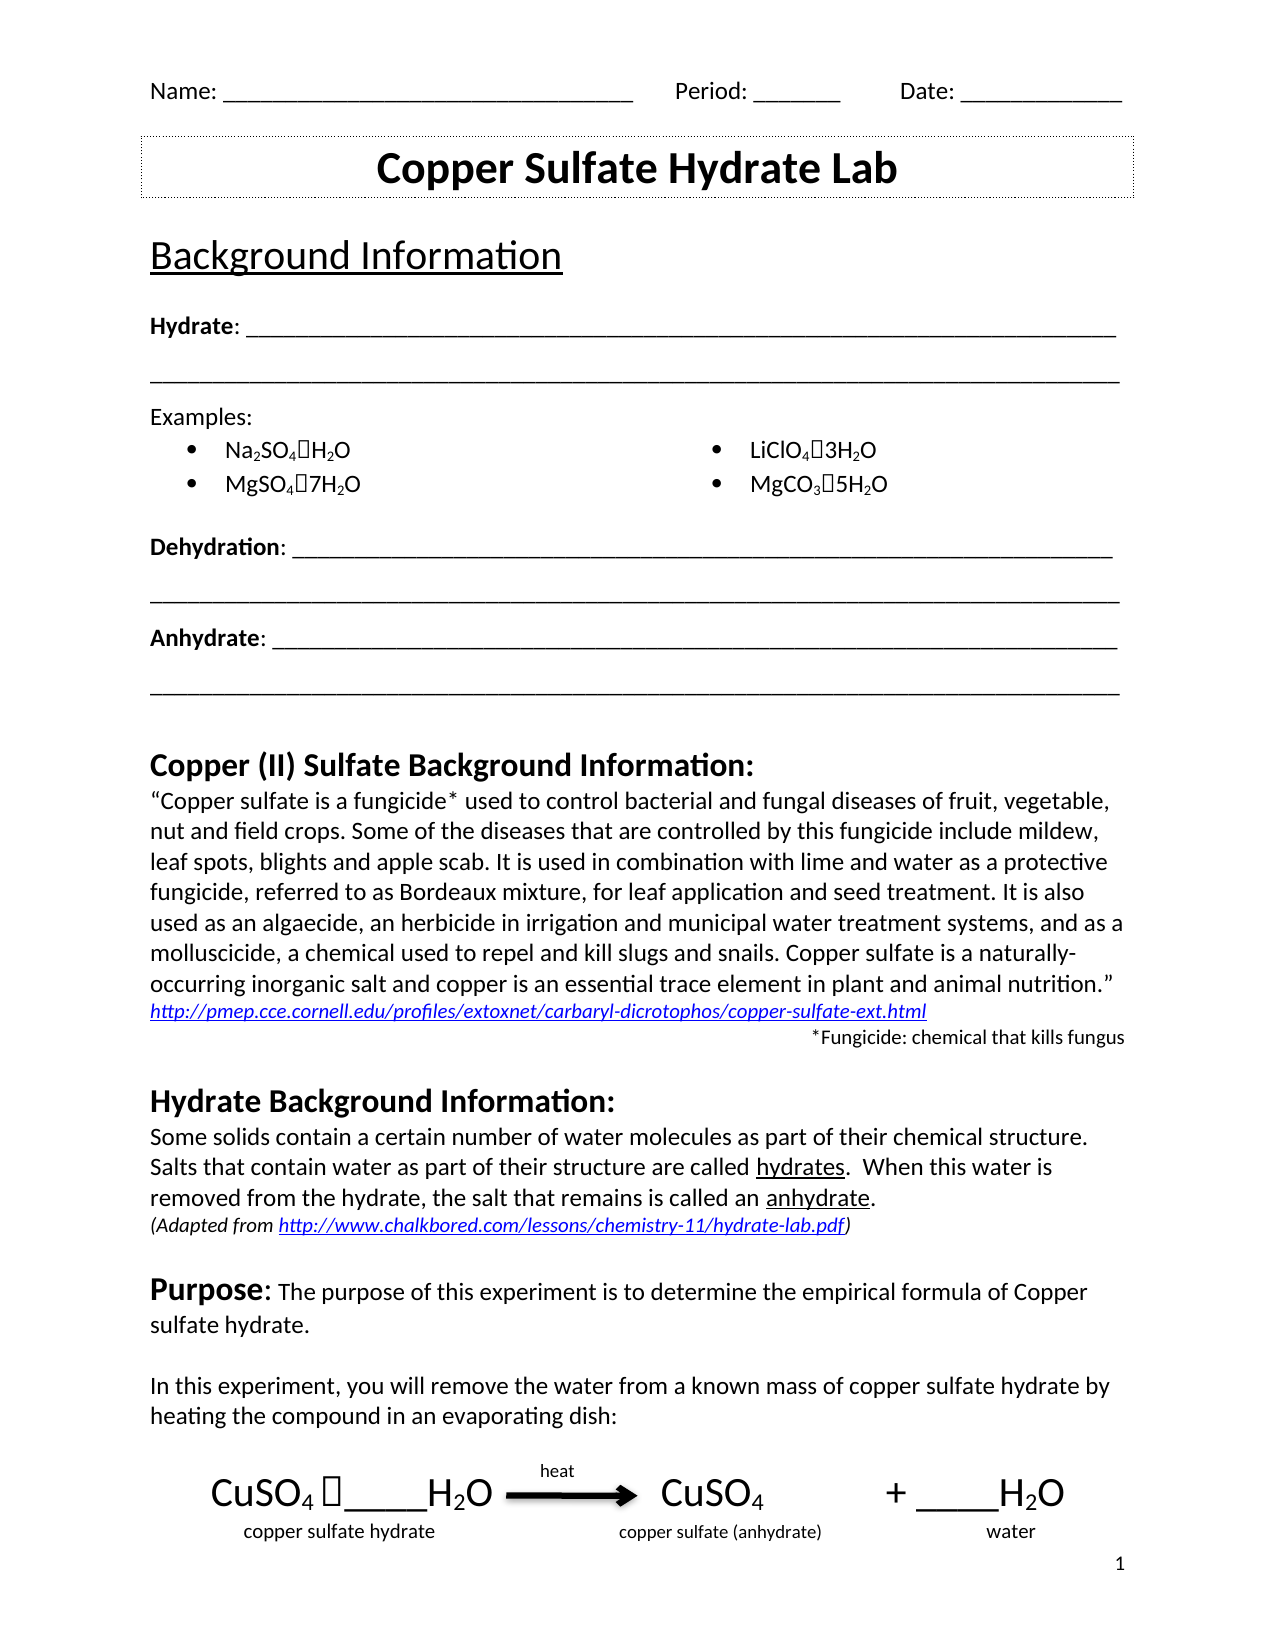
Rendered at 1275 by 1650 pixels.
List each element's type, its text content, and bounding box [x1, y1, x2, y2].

text ______________________________________________________________________________ [150, 668, 1125, 698]
list Na2SO4H2O [187, 432, 600, 466]
text Hydrate Background Information: [150, 1080, 1125, 1121]
list MgSO47H2O [187, 466, 600, 500]
text Copper Sulfate Hydrate Lab [141, 136, 1134, 198]
text ______________________________________________________________________________ [150, 576, 1125, 607]
text Purpose: The purpose of this experiment is to determine the empirical formula of Copper sulfate hydrate. [150, 1268, 1125, 1339]
text Dehydration: __________________________________________________________________ [150, 531, 1125, 561]
text Anhydrate: ____________________________________________________________________ [150, 622, 1125, 653]
text Hydrate: ______________________________________________________________________ [150, 310, 1125, 341]
text “Copper sulfate is a fungicide* used to control bacterial and fungal diseases of fruit, vegetable, nut and field crops. Some of the diseases that are controlled by this fungicide include mildew, leaf spots, blights and apple scab. It is used in combination with lime and water as a protective fungicide, referred to as Bordeaux mixture, for leaf application and seed treatment. It is also used as an algaecide, an herbicide in irrigation and municipal water treatment systems, and as a molluscicide, a chemical used to repel and kill slugs and snails. Copper sulfate is a naturally-occurring inorganic salt and copper is an essential trace element in plant and animal nutrition.” http://pmep.cce.cornell.edu/profiles/extoxnet/carbaryl-dicrotophos/copper-sulfate-ext.html [150, 785, 1125, 1024]
list MgCO35H2O [712, 466, 1125, 500]
text copper sulfate hydrate copper sulfate (anhydrate) water [150, 1518, 1125, 1544]
text (Adapted from http://www.chalkbored.com/lessons/chemistry-11/hydrate-lab.pdf) [150, 1212, 1125, 1238]
text Name: _________________________________ Period: _______ Date: _____________ [150, 75, 1125, 106]
text CuSO4 ____H2O CuSO4 + ____H2O [150, 1461, 1125, 1518]
text *Fungicide: chemical that kills fungus [150, 1024, 1125, 1049]
text ______________________________________________________________________________ [150, 356, 1125, 386]
text Background Information [150, 229, 1125, 279]
list LiClO43H2O [712, 432, 1125, 466]
text Examples: [150, 402, 1125, 432]
text Copper (II) Sulfate Background Information: [150, 744, 1125, 785]
text Some solids contain a certain number of water molecules as part of their chemical structure. Salts that contain water as part of their structure are called hydrates. When this water is removed from the hydrate, the salt that remains is called an anhydrate. [150, 1121, 1125, 1212]
text In this experiment, you will remove the water from a known mass of copper sulfate hydrate by heating the compound in an evaporating dish: [150, 1370, 1125, 1431]
